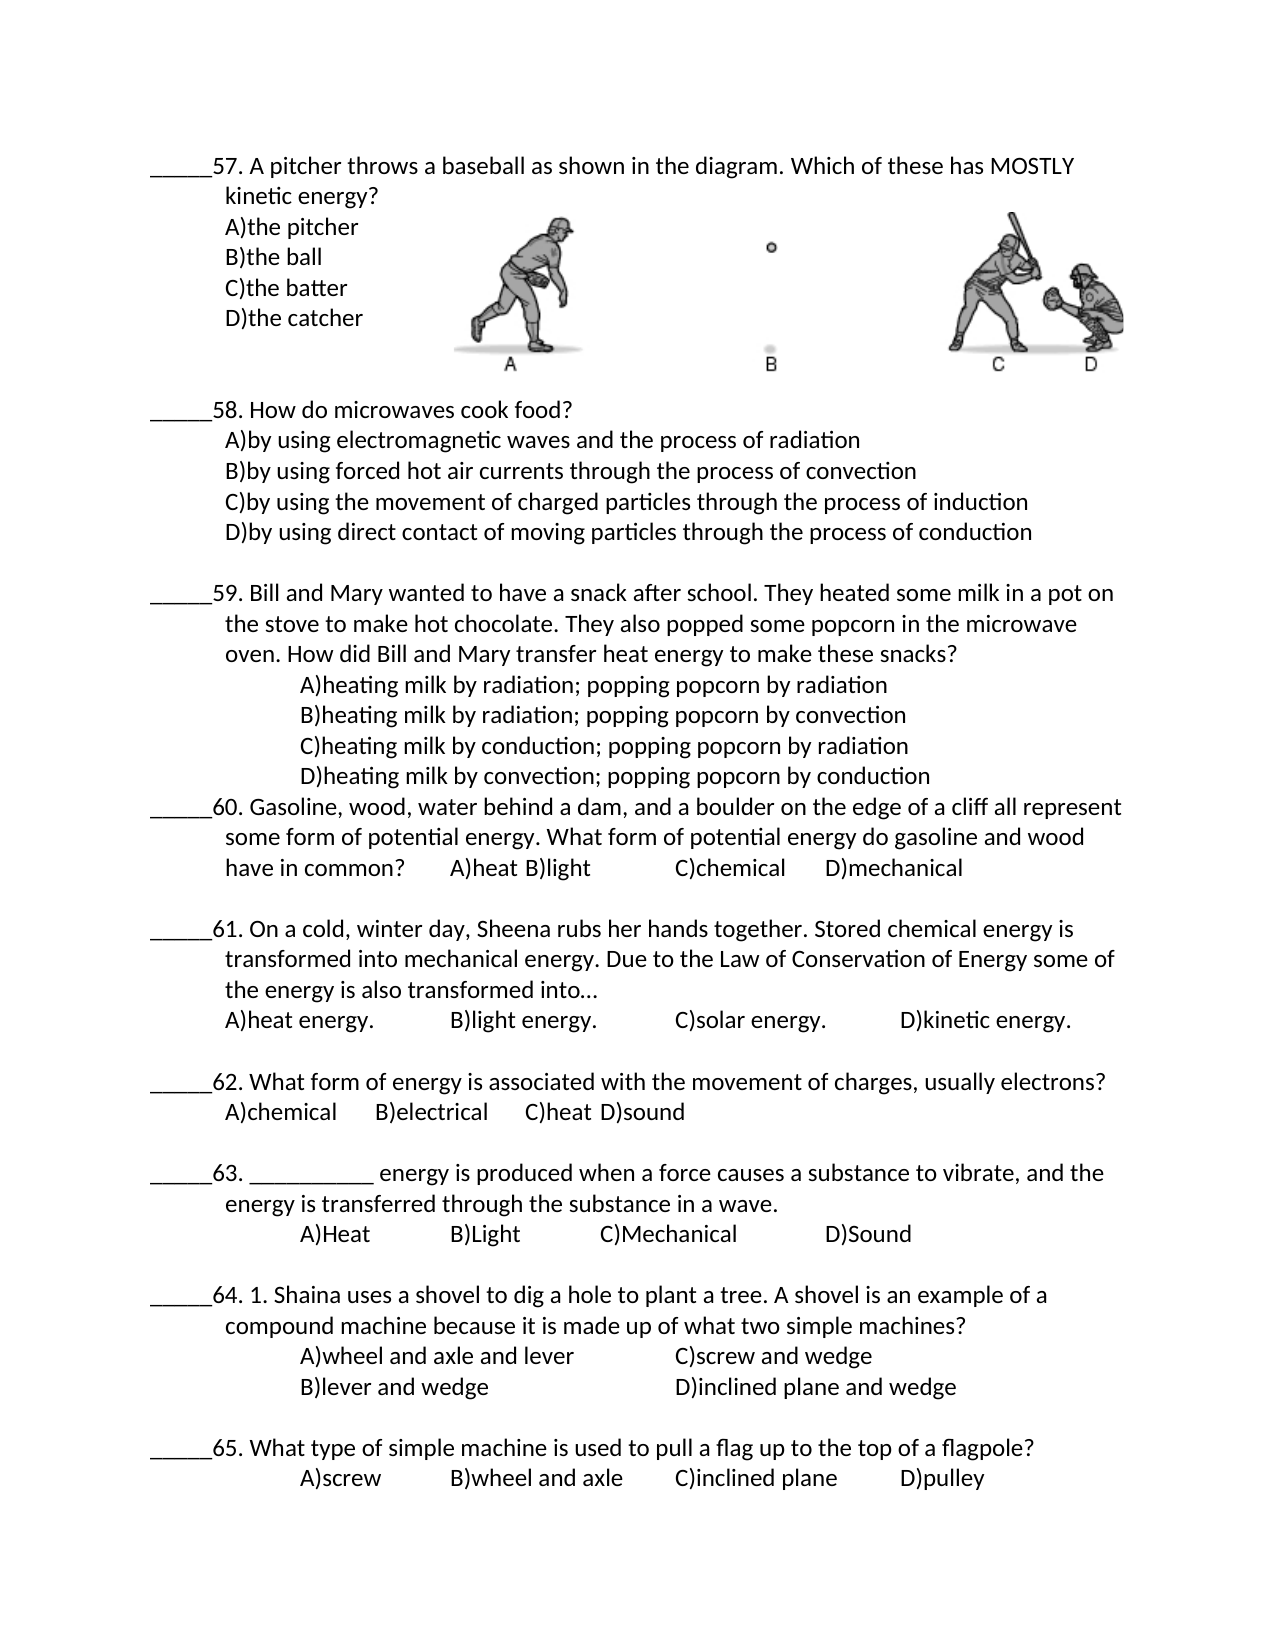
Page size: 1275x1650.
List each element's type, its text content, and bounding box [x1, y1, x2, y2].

text _____60. Gasoline, wood, water behind a dam, and a boulder on the edge of a cliff all represent some form of potential energy. What form of potential energy do gasoline and wood have in common? A)heat B)light C)chemical D)mechanical [150, 791, 1125, 882]
text B)lever and wedge D)inclined plane and wedge [150, 1371, 1125, 1401]
text _____64. 1. Shaina uses a shovel to dig a hole to plant a tree. A shovel is an example of a compound machine because it is made up of what two simple machines? [150, 1279, 1125, 1340]
text _____61. On a cold, winter day, Sheena rubs her hands together. Stored chemical energy is transformed into mechanical energy. Due to the Law of Conservation of Energy some of the energy is also transformed into… [150, 913, 1125, 1004]
text _____62. What form of energy is associated with the movement of charges, usually electrons? [150, 1066, 1125, 1096]
text _____57. A pitcher throws a baseball as shown in the diagram. Which of these has MOSTLY kinetic energy? [150, 150, 1125, 211]
text C)the batter [150, 272, 453, 303]
text D)by using direct contact of moving particles through the process of conduction [150, 516, 1125, 547]
text _____58. How do microwaves cook food? [150, 394, 1125, 425]
text _____65. What type of simple machine is used to pull a flag up to the top of a flagpole? [150, 1432, 1125, 1462]
text A)wheel and axle and lever C)screw and wedge [150, 1340, 1125, 1371]
text _____63. __________ energy is produced when a force causes a substance to vibrate, and the energy is transferred through the substance in a wave. [150, 1157, 1125, 1218]
text B)by using forced hot air currents through the process of convection [150, 455, 1125, 486]
text A)Heat B)Light C)Mechanical D)Sound [150, 1218, 1125, 1249]
text D)heating milk by convection; popping popcorn by conduction [150, 760, 1125, 791]
text B)heating milk by radiation; popping popcorn by convection [150, 699, 1125, 730]
text D)the catcher [150, 303, 453, 333]
text A)screw B)wheel and axle C)inclined plane D)pulley [150, 1462, 1125, 1493]
text _____59. Bill and Mary wanted to have a snack after school. They heated some milk in a pot on the stove to make hot chocolate. They also popped some popcorn in the microwave oven. How did Bill and Mary transfer heat energy to make these snacks? [150, 577, 1125, 669]
text A)heating milk by radiation; popping popcorn by radiation [150, 669, 1125, 699]
text B)the ball [150, 242, 453, 272]
text C)by using the movement of charged particles through the process of induction [150, 486, 1125, 516]
text A)by using electromagnetic waves and the process of radiation [150, 425, 1125, 455]
text A)chemical B)electrical C)heat D)sound [150, 1096, 1125, 1127]
text A)the pitcher [150, 211, 1125, 242]
text A)heat energy. B)light energy. C)solar energy. D)kinetic energy. [150, 1004, 1125, 1035]
text C)heating milk by conduction; popping popcorn by radiation [150, 730, 1125, 760]
